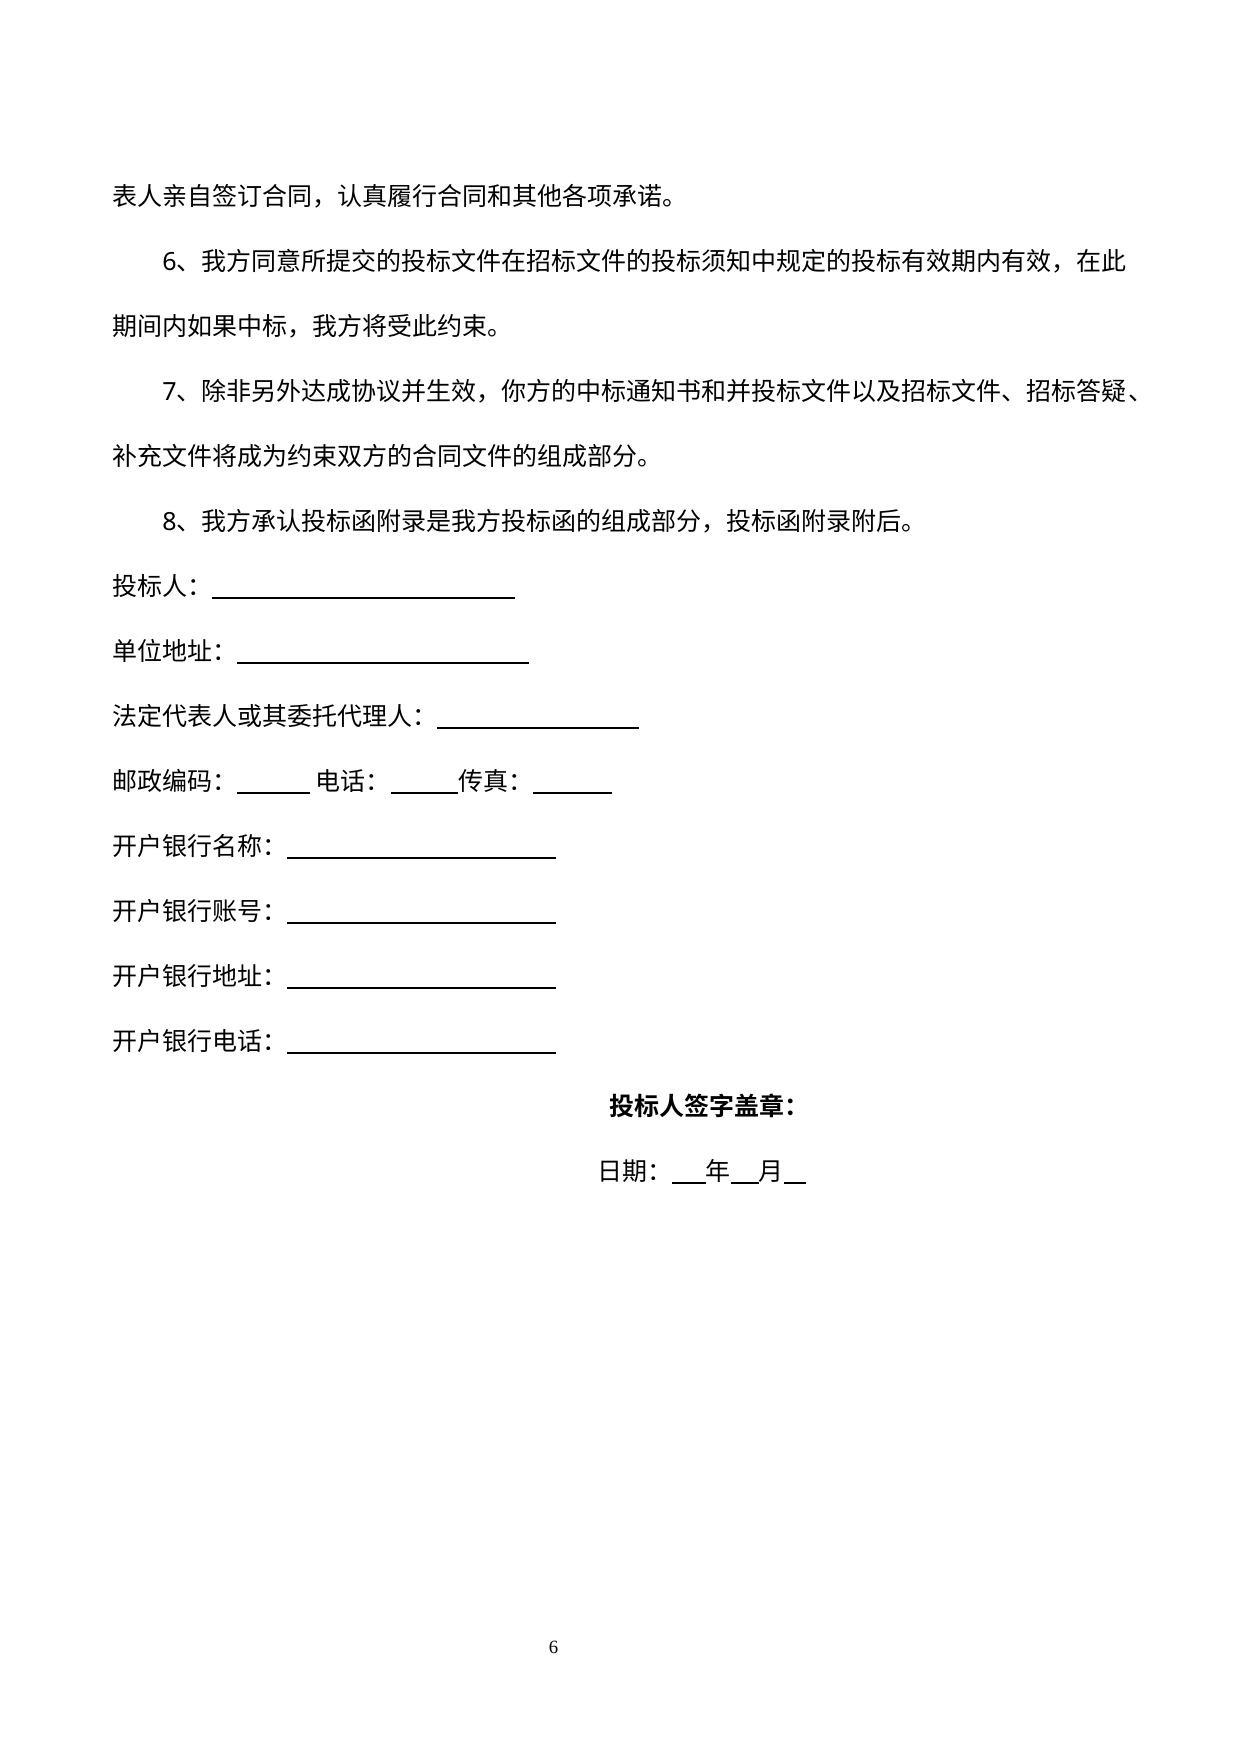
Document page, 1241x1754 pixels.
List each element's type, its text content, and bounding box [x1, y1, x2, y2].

text 邮政编码： 电话： 传真： [112, 747, 1099, 812]
text 日期： 年 月 [112, 1137, 1099, 1202]
text 开户银行电话： [112, 1007, 1099, 1072]
text 投标人： [112, 552, 1099, 617]
text 6、我方同意所提交的投标文件在招标文件的投标须知中规定的投标有效期内有效，在此期间内如果中标，我方将受此约束。 [112, 227, 1128, 357]
text 法定代表人或其委托代理人： [112, 682, 1099, 747]
text 开户银行账号： [112, 877, 1099, 942]
text 7、除非另外达成协议并生效，你方的中标通知书和并投标文件以及招标文件、招标答疑、补充文件将成为约束双方的合同文件的组成部分。 [112, 357, 1128, 487]
text 单位地址： [112, 617, 1099, 682]
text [112, 162, 1128, 227]
text 投标人签字盖章： [112, 1072, 1099, 1137]
text 8、我方承认投标函附录是我方投标函的组成部分，投标函附录附后。 [112, 487, 1128, 552]
text 开户银行地址： [112, 942, 1099, 1007]
text 开户银行名称： [112, 812, 1099, 877]
